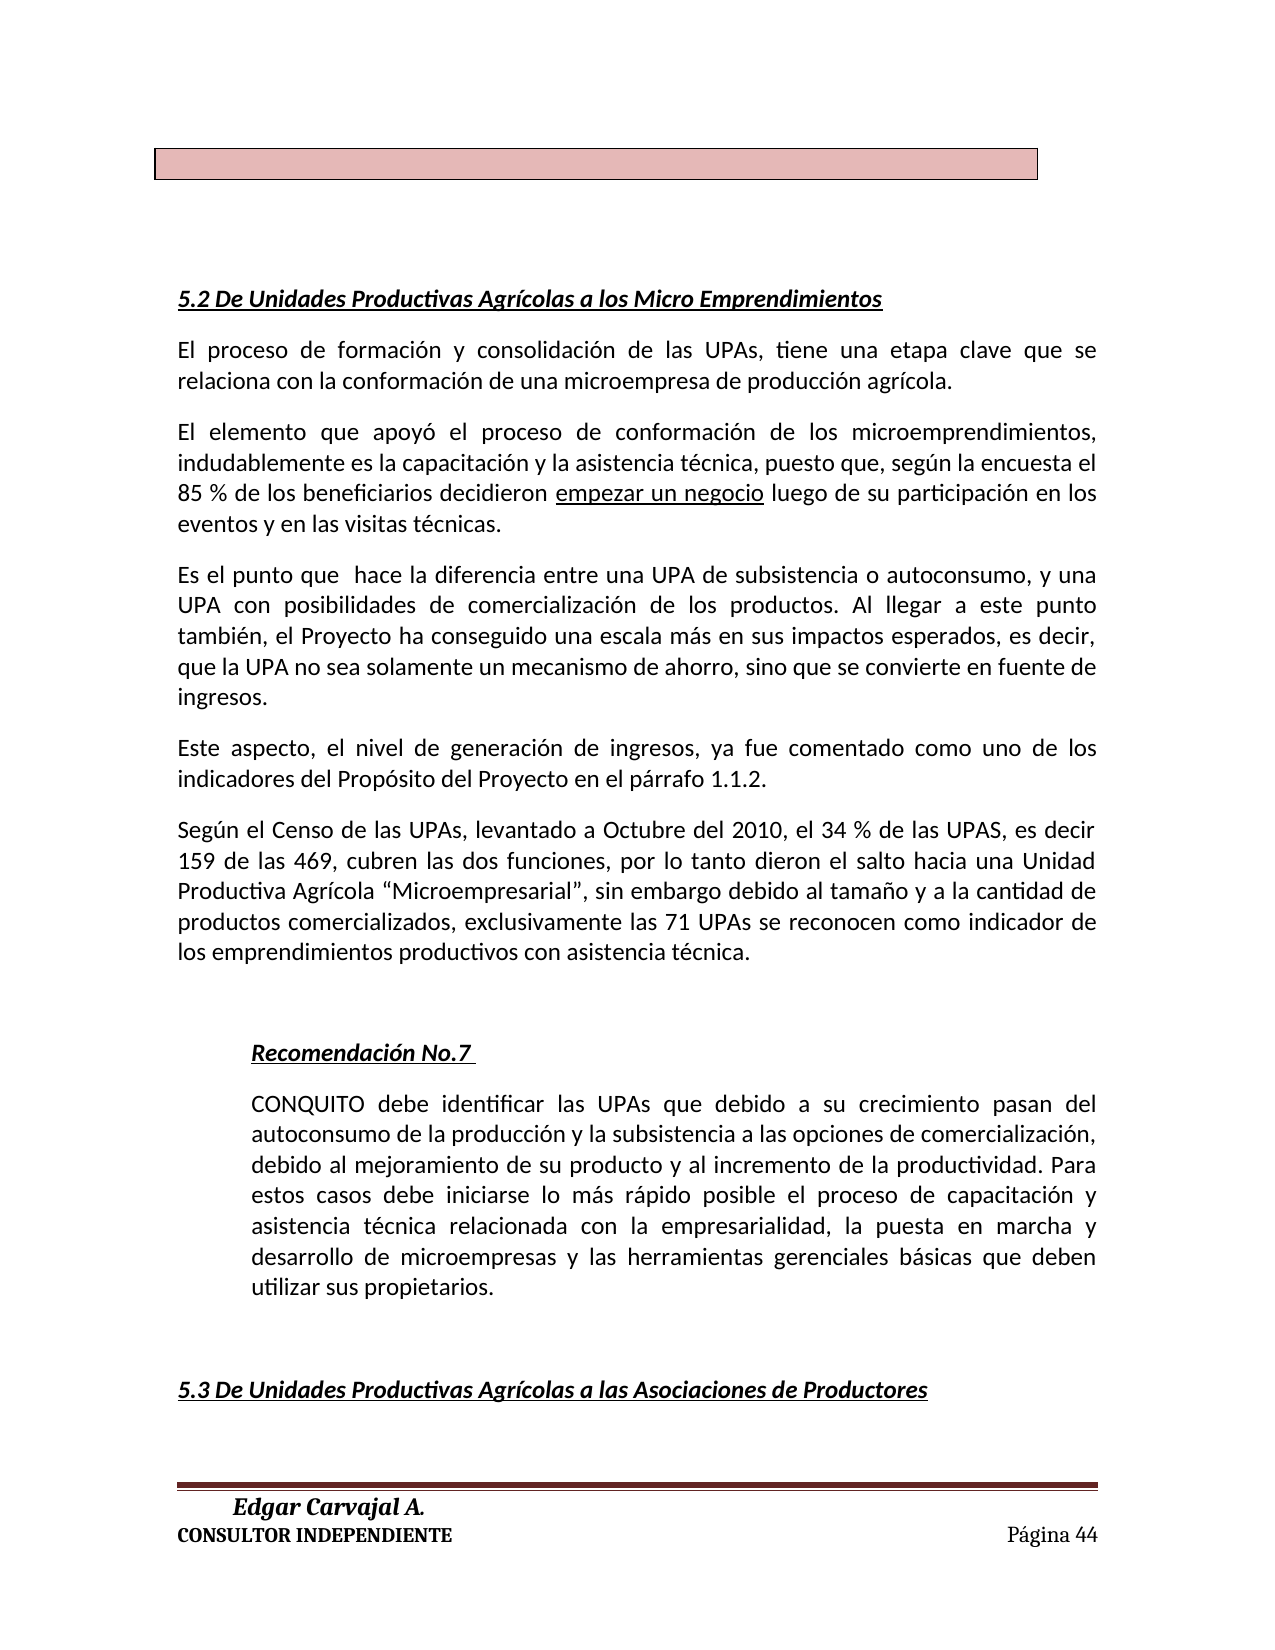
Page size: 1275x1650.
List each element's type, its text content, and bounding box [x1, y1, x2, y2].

text CONQUITO debe identificar las UPAs que debido a su crecimiento pasan del autoconsumo de la producción y la subsistencia a las opciones de comercialización, debido al mejoramiento de su producto y al incremento de la productividad. Para estos casos debe iniciarse lo más rápido posible el proceso de capacitación y asistencia técnica relacionada con la empresarialidad, la puesta en marcha y desarrollo de microempresas y las herramientas gerenciales básicas que deben utilizar sus propietarios. [251, 1088, 1098, 1302]
text 5.3 De Unidades Productivas Agrícolas a las Asociaciones de Productores [177, 1374, 1098, 1404]
text El proceso de formación y consolidación de las UPAs, tiene una etapa clave que se relaciona con la conformación de una microempresa de producción agrícola. [177, 334, 1098, 395]
text Es el punto que hace la diferencia entre una UPA de subsistencia o autoconsumo, y una UPA con posibilidades de comercialización de los productos. Al llegar a este punto también, el Proyecto ha conseguido una escala más en sus impactos esperados, es decir, que la UPA no sea solamente un mecanismo de ahorro, sino que se convierte en fuente de ingresos. [177, 559, 1098, 712]
text Este aspecto, el nivel de generación de ingresos, ya fue comentado como uno de los indicadores del Propósito del Proyecto en el párrafo 1.1.2. [177, 732, 1098, 793]
text El elemento que apoyó el proceso de conformación de los microemprendimientos, indudablemente es la capacitación y la asistencia técnica, puesto que, según la encuesta el 85 % de los beneficiarios decidieron empezar un negocio luego de su participación en los eventos y en las visitas técnicas. [177, 416, 1098, 538]
text Según el Censo de las UPAs, levantado a Octubre del 2010, el 34 % de las UPAS, es decir 159 de las 469, cubren las dos funciones, por lo tanto dieron el salto hacia una Unidad Productiva Agrícola “Microempresarial”, sin embargo debido al tamaño y a la cantidad de productos comercializados, exclusivamente las 71 UPAs se reconocen como indicador de los emprendimientos productivos con asistencia técnica. [177, 814, 1098, 967]
text Recomendación No.7 [251, 1037, 1098, 1067]
text 5.2 De Unidades Productivas Agrícolas a los Micro Emprendimientos [177, 283, 1098, 313]
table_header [156, 149, 1037, 179]
